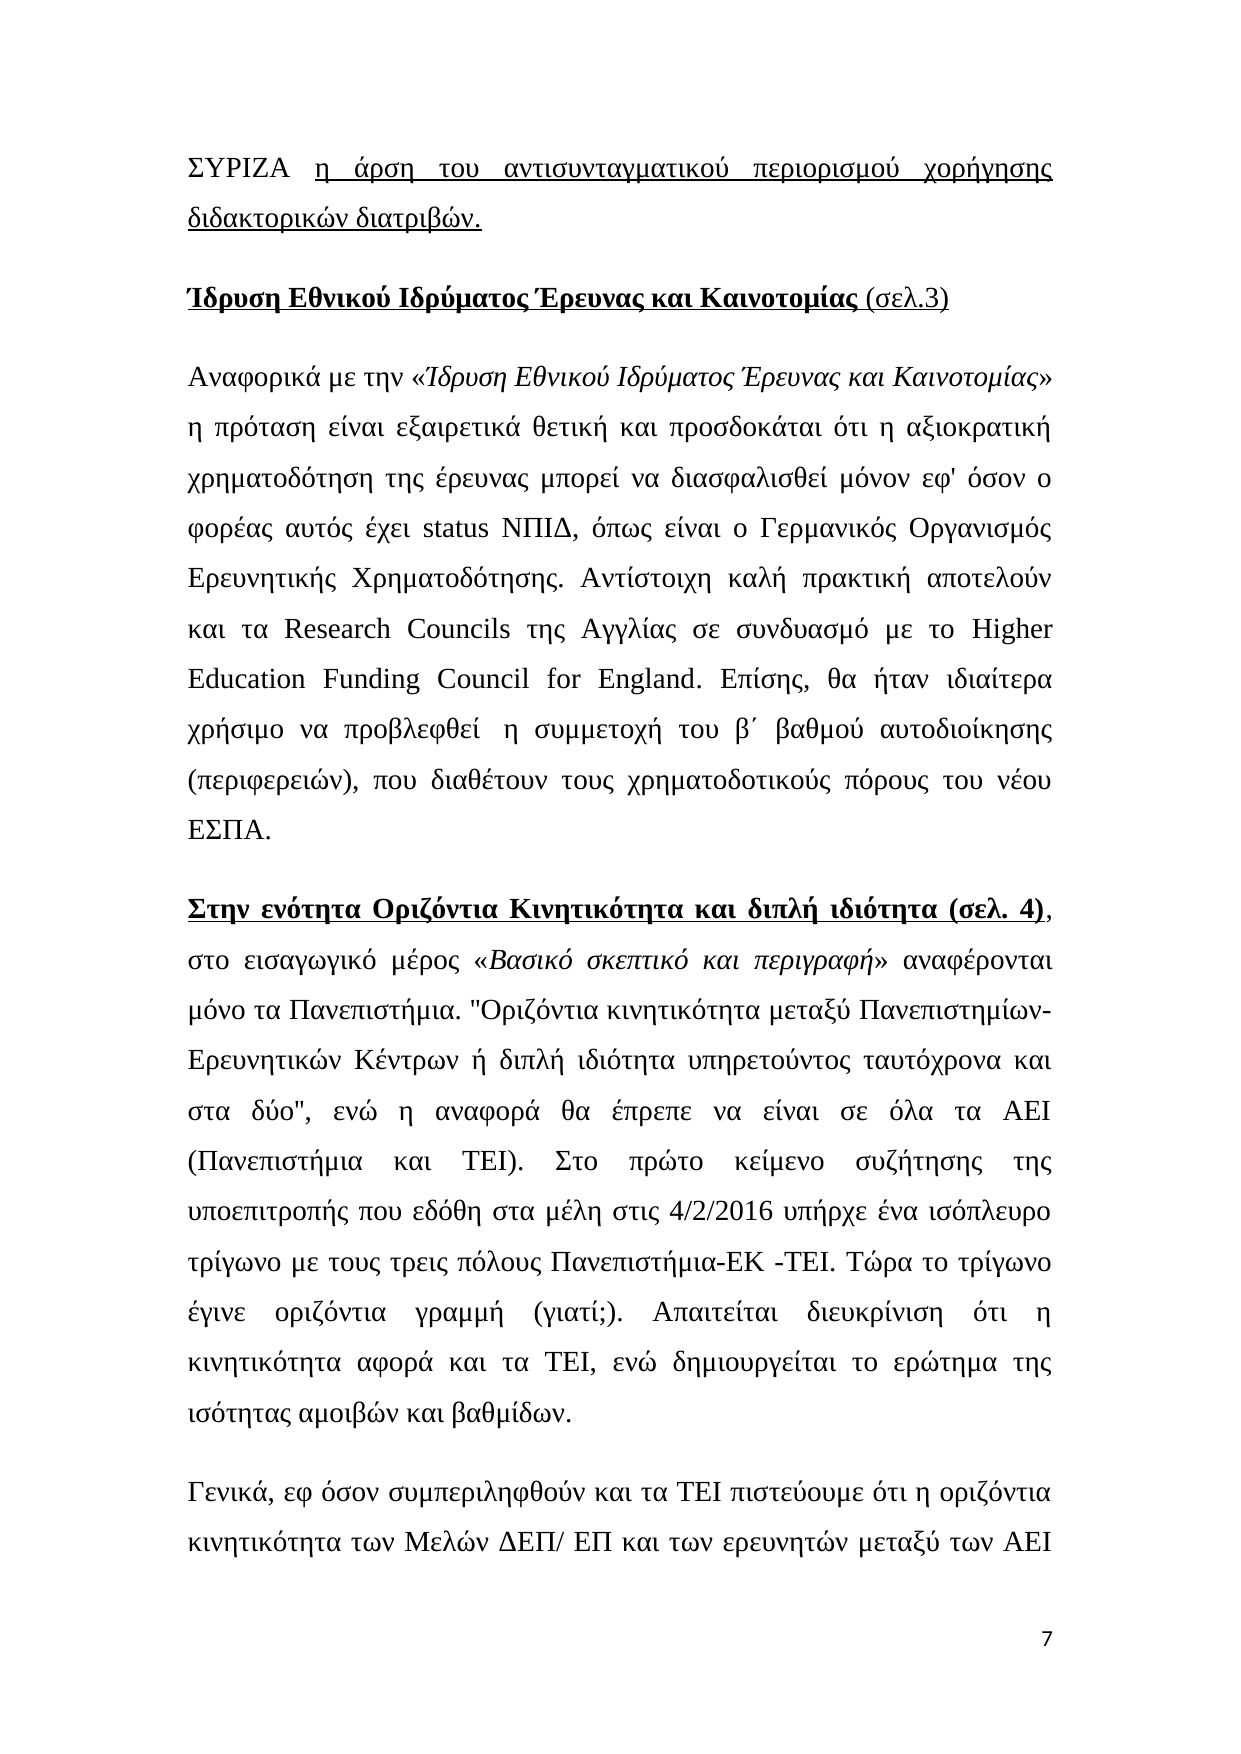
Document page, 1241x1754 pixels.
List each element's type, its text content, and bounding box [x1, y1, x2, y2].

text Στην ενότητα Οριζόντια Κινητικότητα και διπλή ιδιότητα (σελ. 4), στο εισαγωγικό μέρος «Βασικό σκεπτικό και περιγραφή» αναφέρονται μόνο τα Πανεπιστήμια. ''Οριζόντια κινητικότητα μεταξύ Πανεπιστημίων-Ερευνητικών Κέντρων ή διπλή ιδιότητα υπηρετούντος ταυτόχρονα και στα δύο'', ενώ η αναφορά θα έπρεπε να είναι σε όλα τα ΑΕΙ (Πανεπιστήμια και ΤΕΙ). Στο πρώτο κείμενο συζήτησης της υποεπιτροπής που εδόθη στα μέλη στις 4/2/2016 υπήρχε ένα ισόπλευρο τρίγωνο με τους τρεις πόλους Πανεπιστήμια-ΕΚ -ΤΕΙ. Τώρα το τρίγωνο έγινε οριζόντια γραμμή (γιατί;). Απαιτείται διευκρίνιση ότι η κινητικότητα αφορά και τα ΤΕΙ, ενώ δημιουργείται το ερώτημα της ισότητας αμοιβών και βαθμίδων. [187, 892, 1053, 1428]
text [187, 1474, 1053, 1558]
text Ίδρυση Εθνικού Ιδρύματος Έρευνας και Καινοτομίας (σελ.3) [187, 280, 1053, 313]
text Αναφορικά με την «Ίδρυση Εθνικού Ιδρύματος Έρευνας και Καινοτομίας» η πρόταση είναι εξαιρετικά θετική και προσδοκάται ότι η αξιοκρατική χρηματοδότηση της έρευνας μπορεί να διασφαλισθεί μόνον εφ' όσον ο φορέας αυτός έχει status ΝΠΙΔ, όπως είναι ο Γερμανικός Οργανισμός Ερευνητικής Χρηματοδότησης. Αντίστοιχη καλή πρακτική αποτελούν και τα Research Councils της Αγγλίας σε συνδυασμό με το Higher Education Funding Council for England. Επίσης, θα ήταν ιδιαίτερα χρήσιμο να προβλεφθεί η συμμετοχή του β΄ βαθμού αυτοδιοίκησης (περιφερειών), που διαθέτουν τους χρηματοδοτικούς πόρους του νέου ΕΣΠΑ. [187, 359, 1053, 846]
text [187, 150, 1053, 234]
